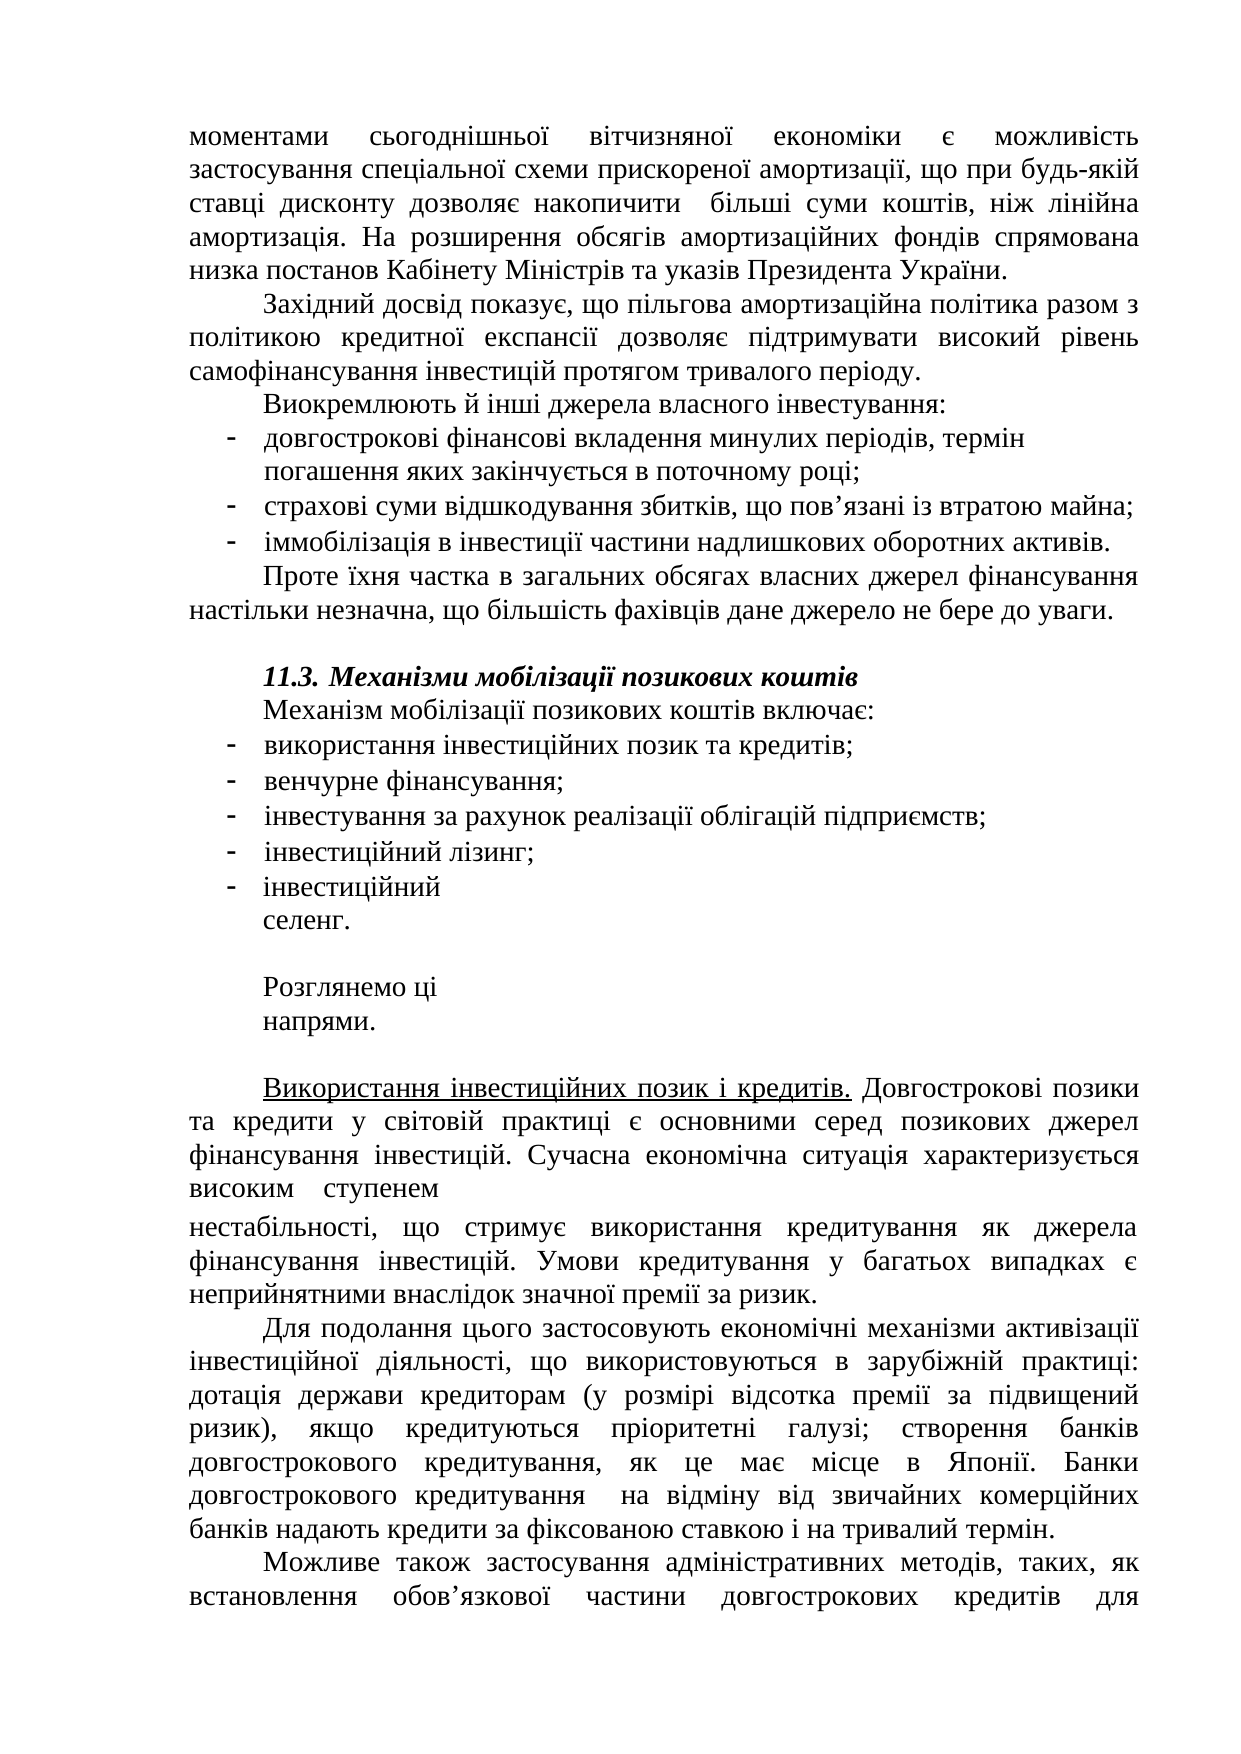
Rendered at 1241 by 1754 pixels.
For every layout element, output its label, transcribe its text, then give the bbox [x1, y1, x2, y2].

list Розглянемо ці напрями. [263, 969, 505, 1036]
list інвестування за рахунок реалізації облігацій підприємств; [226, 797, 1152, 833]
text Для подолання цього застосовують економічні механізми активізації інвестиційної діяльності, що використовуються в зарубіжній практиці: дотація держави кредиторам (у розмірі відсотка премії за підвищений ризик), якщо кредитуються пріоритетні галузі; створення банків довгострокового кредитування, як це має місце в Японії. Банки довгострокового кредитування на відміну від звичайних комерційних банків надають кредити за фіксованою ставкою і на тривалий термін. [189, 1310, 1140, 1544]
text Використання інвестиційних позик і кредитів. Довгострокові позики та кредити у світовій практиці є основними серед позикових джерел фінансування інвестицій. Сучасна економічна ситуація характеризується високим ступенем [189, 1070, 1140, 1204]
list інвестиційний лізинг; [226, 833, 1152, 869]
list довгострокові фінансові вкладення минулих періодів, термін погашення яких закінчується в поточному році; [226, 420, 1140, 487]
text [189, 1544, 1140, 1612]
text Проте їхня частка в загальних обсягах власних джерел фінансування настільки незначна, що більшість фахівців дане джерело не бере до уваги. [189, 558, 1139, 625]
list страхові суми відшкодування збитків, що пов’язані із втратою майна; [226, 487, 1152, 523]
text Механізм мобілізації позикових коштів включає: [263, 693, 1152, 726]
list іммобілізація в інвестиції частини надлишкових оборотних активів. [226, 523, 1152, 558]
list Механізми мобілізації позикових коштів [263, 660, 1152, 693]
list венчурне фінансування; [226, 762, 1152, 797]
text Західний досвід показує, що пільгова амортизаційна політика разом з політикою кредитної експансії дозволяє підтримувати високий рівень самофінансування інвестицій протягом тривалого періоду. [189, 286, 1140, 386]
text Виокремлюють й інші джерела власного інвестування: [263, 386, 1152, 420]
text нестабільності, що стримує використання кредитування як джерела фінансування інвестицій. Умови кредитування у багатьох випадках є неприйнятними внаслідок значної премії за ризик. [189, 1209, 1138, 1310]
list інвестиційний селенг. [226, 869, 505, 936]
list використання інвестиційних позик та кредитів; [226, 726, 1152, 762]
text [189, 118, 1140, 286]
